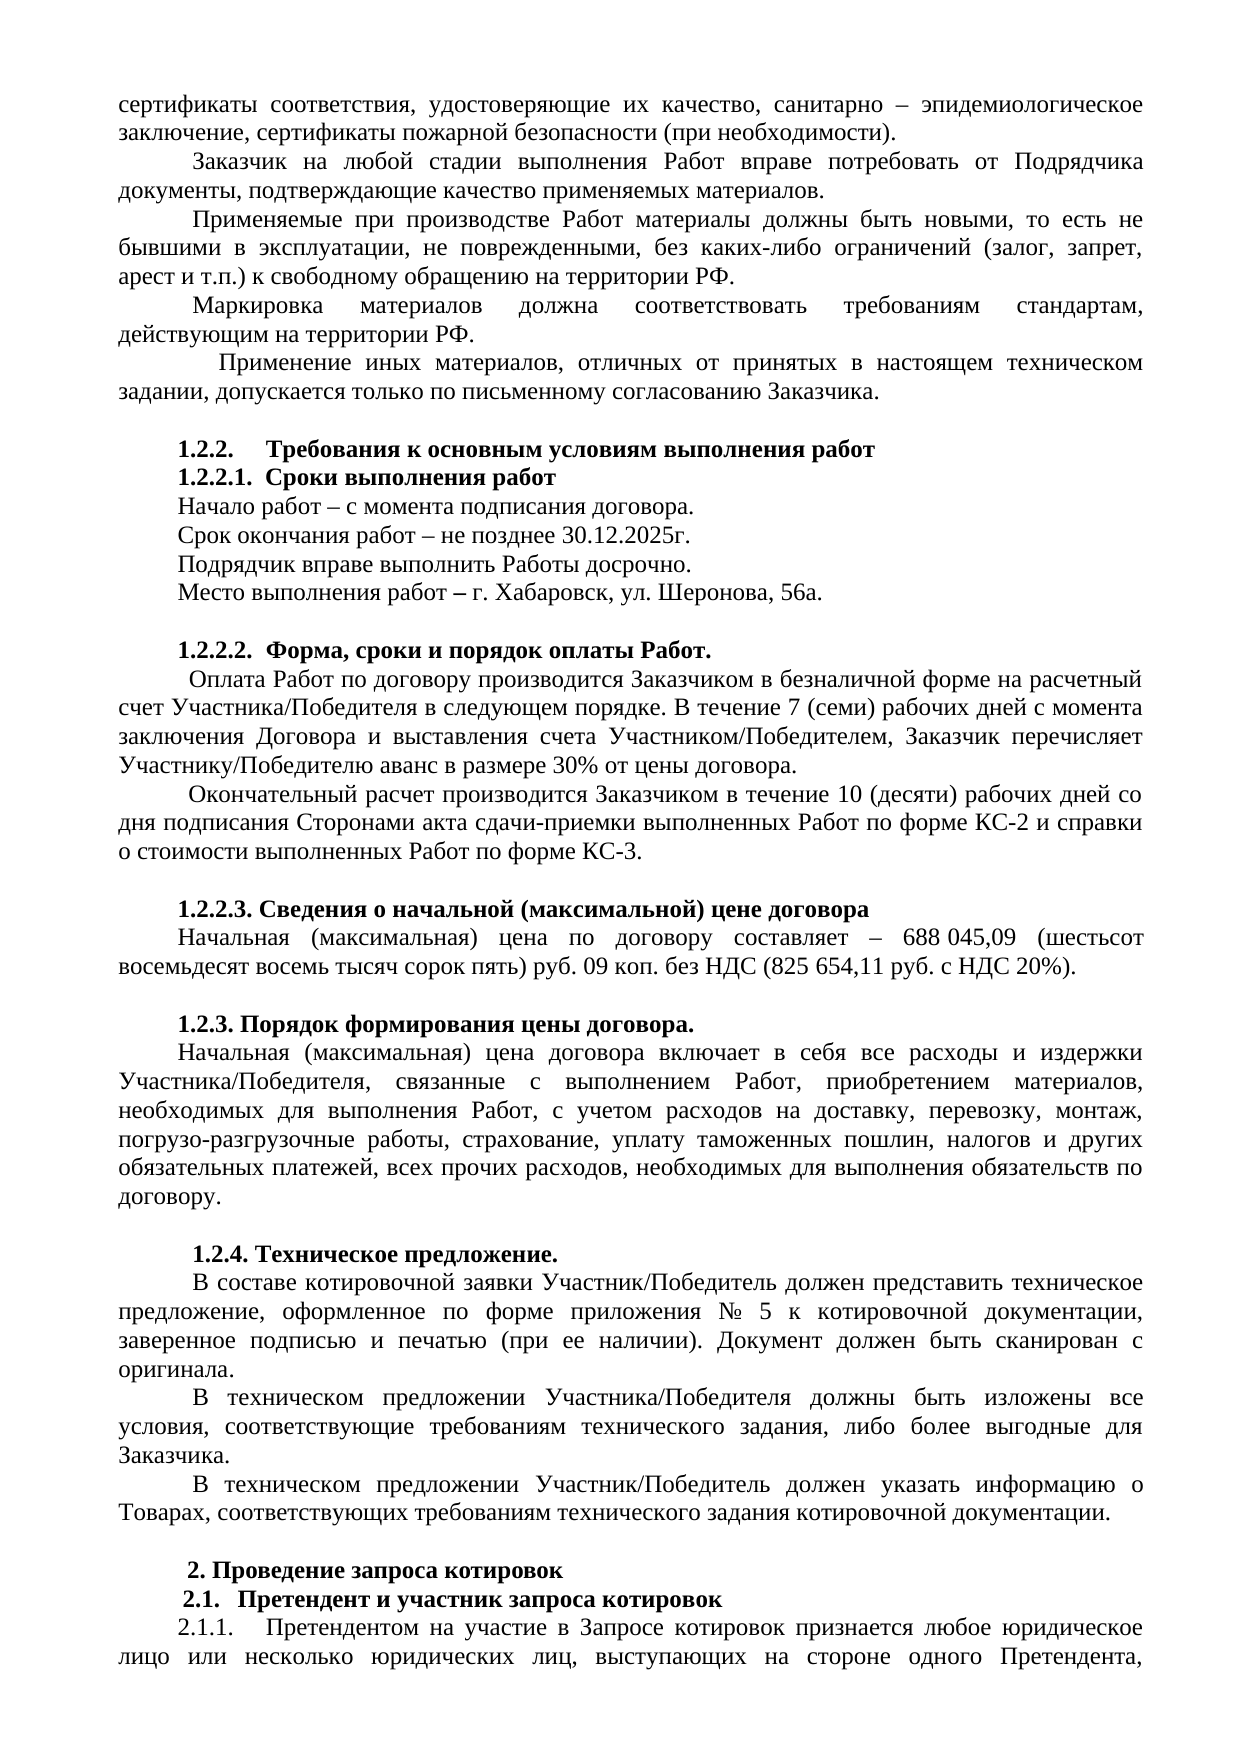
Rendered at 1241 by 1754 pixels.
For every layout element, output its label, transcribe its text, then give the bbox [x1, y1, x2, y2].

text 1.2.2.3. Сведения о начальной (максимальной) цене договора [118, 894, 1144, 922]
text Маркировка материалов должна соответствовать требованиям стандартам, действующим на территории РФ. [118, 290, 1144, 347]
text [118, 89, 1144, 146]
text Применение иных материалов, отличных от принятых в настоящем техническом задании, допускается только по письменному согласованию Заказчика. [118, 347, 1144, 405]
subtitle Претендент и участник запроса котировок [182, 1584, 1144, 1612]
text Окончательный расчет производится Заказчиком в течение 10 (десяти) рабочих дней со дня подписания Сторонами акта сдачи-приемки выполненных Работ по форме КС-2 и справки о стоимости выполненных Работ по форме КС-3. [118, 779, 1144, 865]
text Заказчик на любой стадии выполнения Работ вправе потребовать от Подрядчика документы, подтверждающие качество применяемых материалов. [118, 146, 1144, 204]
text 1.2.3. Порядок формирования цены договора. [118, 1009, 1144, 1037]
text В составе котировочной заявки Участник/Победитель должен представить техническое предложение, оформленное по форме приложения № 5 к котировочной документации, заверенное подписью и печатью (при ее наличии). Документ должен быть сканирован с оригинала. [118, 1267, 1144, 1382]
text Подрядчик вправе выполнить Работы досрочно. [118, 549, 1144, 577]
text Оплата Работ по договору производится Заказчиком в безналичной форме на расчетный счет Участника/Победителя в следующем порядке. В течение 7 (семи) рабочих дней с момента заключения Договора и выставления счета Участником/Победителем, Заказчик перечисляет Участнику/Победителю аванс в размере 30% от цены договора. [118, 664, 1144, 779]
text 1.2.2.2. Форма, сроки и порядок оплаты Работ. [118, 635, 1144, 664]
text Начальная (максимальная) цена договора включает в себя все расходы и издержки Участника/Победителя, связанные с выполнением Работ, приобретением материалов, необходимых для выполнения Работ, с учетом расходов на доставку, перевозку, монтаж, погрузо-разгрузочные работы, страхование, уплату таможенных пошлин, налогов и других обязательных платежей, всех прочих расходов, необходимых для выполнения обязательств по договору. [118, 1037, 1144, 1210]
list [118, 1612, 1144, 1670]
subtitle 2. Проведение запроса котировок [118, 1555, 1144, 1584]
text Начало работ – с момента подписания договора. [118, 491, 1144, 520]
text В техническом предложении Участника/Победителя должны быть изложены все условия, соответствующие требованиям технического задания, либо более выгодные для Заказчика. [118, 1382, 1144, 1469]
text В техническом предложении Участник/Победитель должен указать информацию о Товарах, соответствующих требованиям технического задания котировочной документации. [118, 1469, 1144, 1526]
text Срок окончания работ – не позднее 30.12.2025г. [118, 520, 1144, 549]
text 1.2.4. Техническое предложение. [118, 1239, 1144, 1267]
text Место выполнения работ – г. Хабаровск, ул. Шеронова, 56а. [118, 577, 1144, 606]
text 1.2.2. Требования к основным условиям выполнения работ [118, 434, 1144, 462]
text 1.2.2.1. Сроки выполнения работ [118, 462, 1144, 491]
text Применяемые при производстве Работ материалы должны быть новыми, то есть не бывшими в эксплуатации, не поврежденными, без каких-либо ограничений (залог, запрет, арест и т.п.) к свободному обращению на территории РФ. [118, 204, 1144, 290]
text Начальная (максимальная) цена по договору составляет – 688 045,09 (шестьсот восемьдесят восемь тысяч сорок пять) руб. 09 коп. без НДС (825 654,11 руб. с НДС 20%). [118, 922, 1144, 980]
